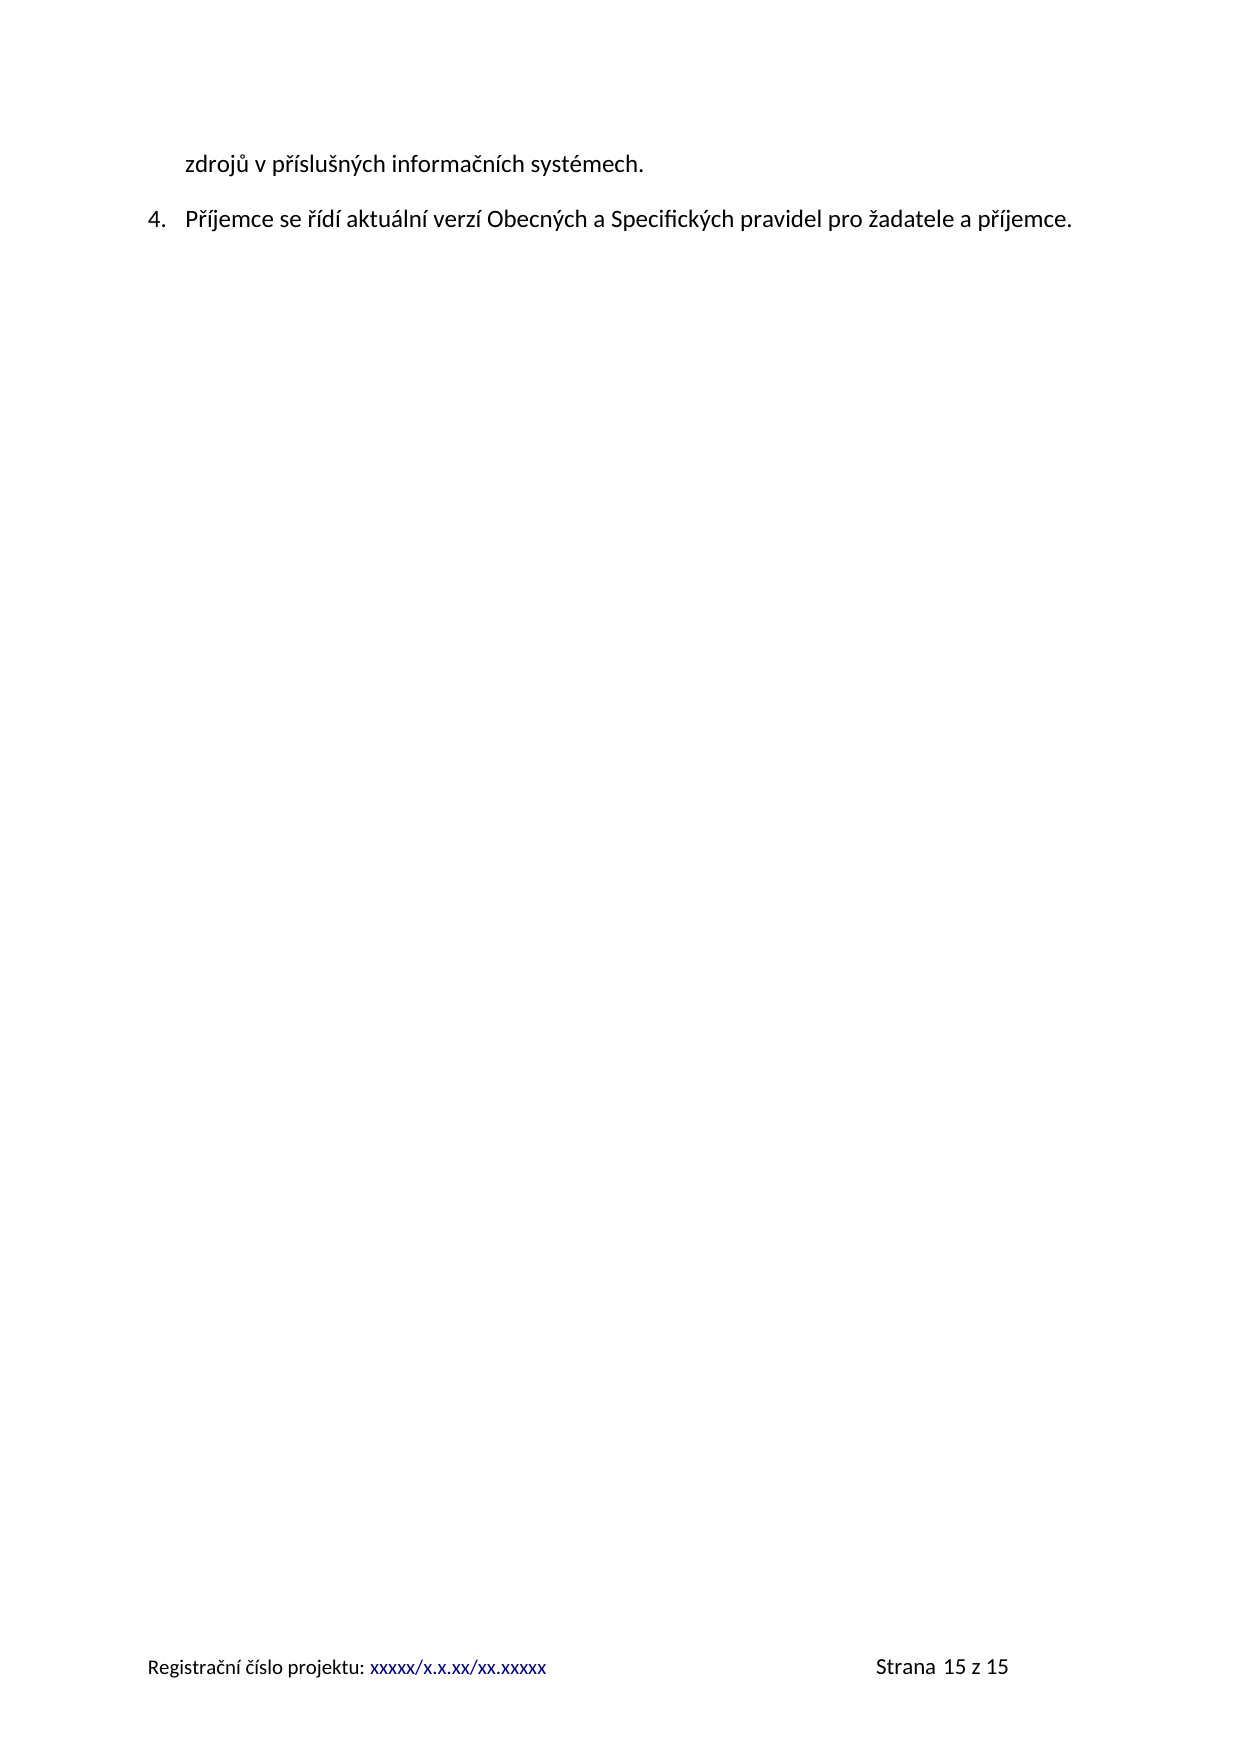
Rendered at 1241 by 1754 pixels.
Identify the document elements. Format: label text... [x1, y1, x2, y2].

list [148, 148, 1092, 178]
list Příjemce se řídí aktuální verzí Obecných a Specifických pravidel pro žadatele a příjemce. [148, 203, 1093, 234]
